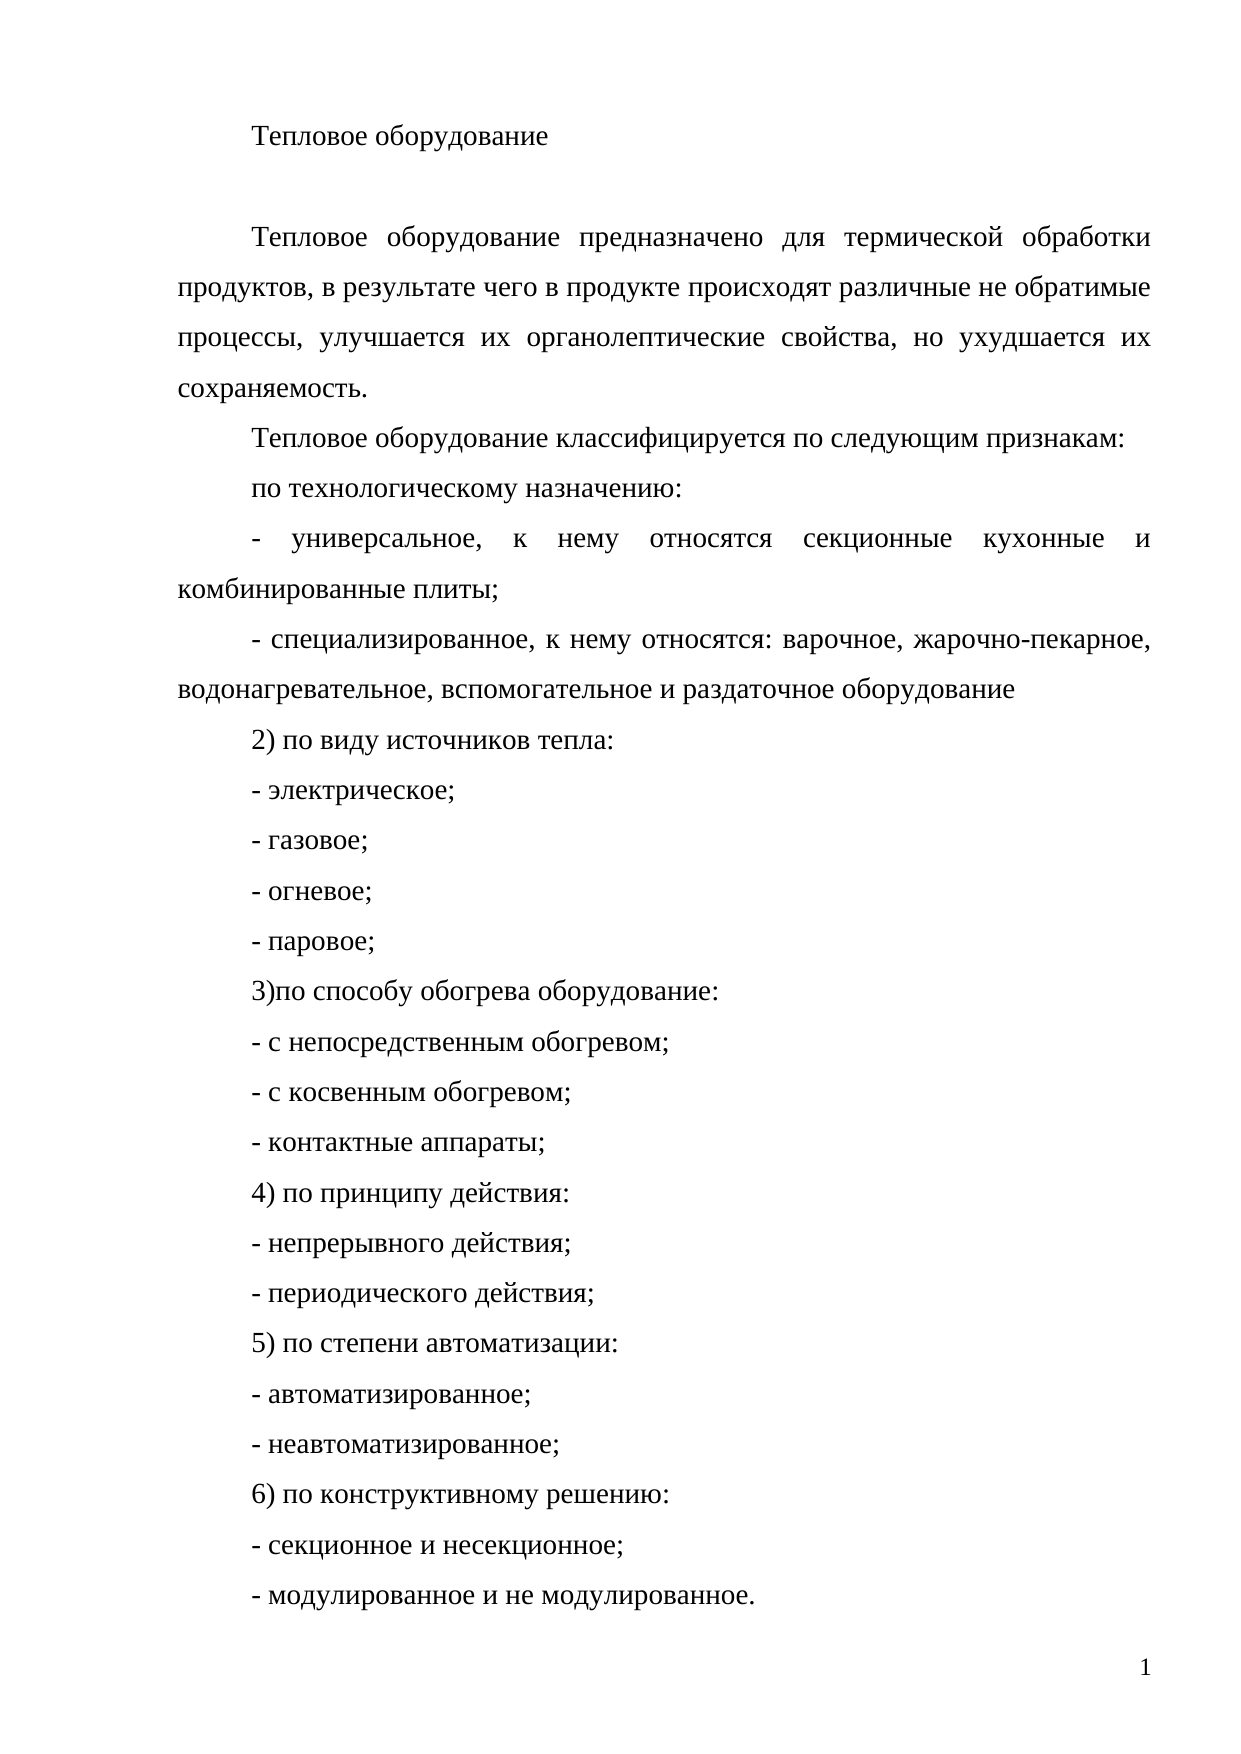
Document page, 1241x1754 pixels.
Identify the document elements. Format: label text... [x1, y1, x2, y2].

text - периодического действия; [177, 1275, 1152, 1309]
text - автоматизированное; [177, 1376, 1152, 1409]
text - неавтоматизированное; [177, 1426, 1152, 1460]
text - с непосредственным обогревом; [177, 1024, 1152, 1057]
text - контактные аппараты; [177, 1124, 1152, 1158]
text Тепловое оборудование предназначено для термической обработки продуктов, в результате чего в продукте происходят различные не обратимые процессы, улучшается их органолептические свойства, но ухудшается их сохраняемость. [177, 219, 1152, 403]
text 3)по способу обогрева оборудование: [177, 973, 1152, 1007]
text - специализированное, к нему относятся: варочное, жарочно-пекарное, водонагревательное, вспомогательное и раздаточное оборудование [177, 621, 1152, 705]
text - газовое; [177, 822, 1152, 856]
text 5) по степени автоматизации: [177, 1326, 1152, 1359]
text 2) по виду источников тепла: [177, 722, 1152, 755]
text 6) по конструктивному решению: [177, 1477, 1152, 1510]
text - модулированное и не модулированное. [177, 1577, 1152, 1611]
text - с косвенным обогревом; [177, 1074, 1152, 1108]
text - паровое; [177, 923, 1152, 957]
text - огневое; [177, 873, 1152, 906]
text Тепловое оборудование классифицируется по следующим признакам: [177, 420, 1152, 453]
text Тепловое оборудование [177, 118, 1152, 152]
text по технологическому назначению: [177, 470, 1152, 504]
text - непрерывного действия; [177, 1225, 1152, 1258]
text - электрическое; [177, 772, 1152, 806]
text 4) по принципу действия: [177, 1175, 1152, 1208]
text - универсальное, к нему относятся секционные кухонные и комбинированные плиты; [177, 521, 1152, 604]
text - секционное и несекционное; [177, 1527, 1152, 1560]
